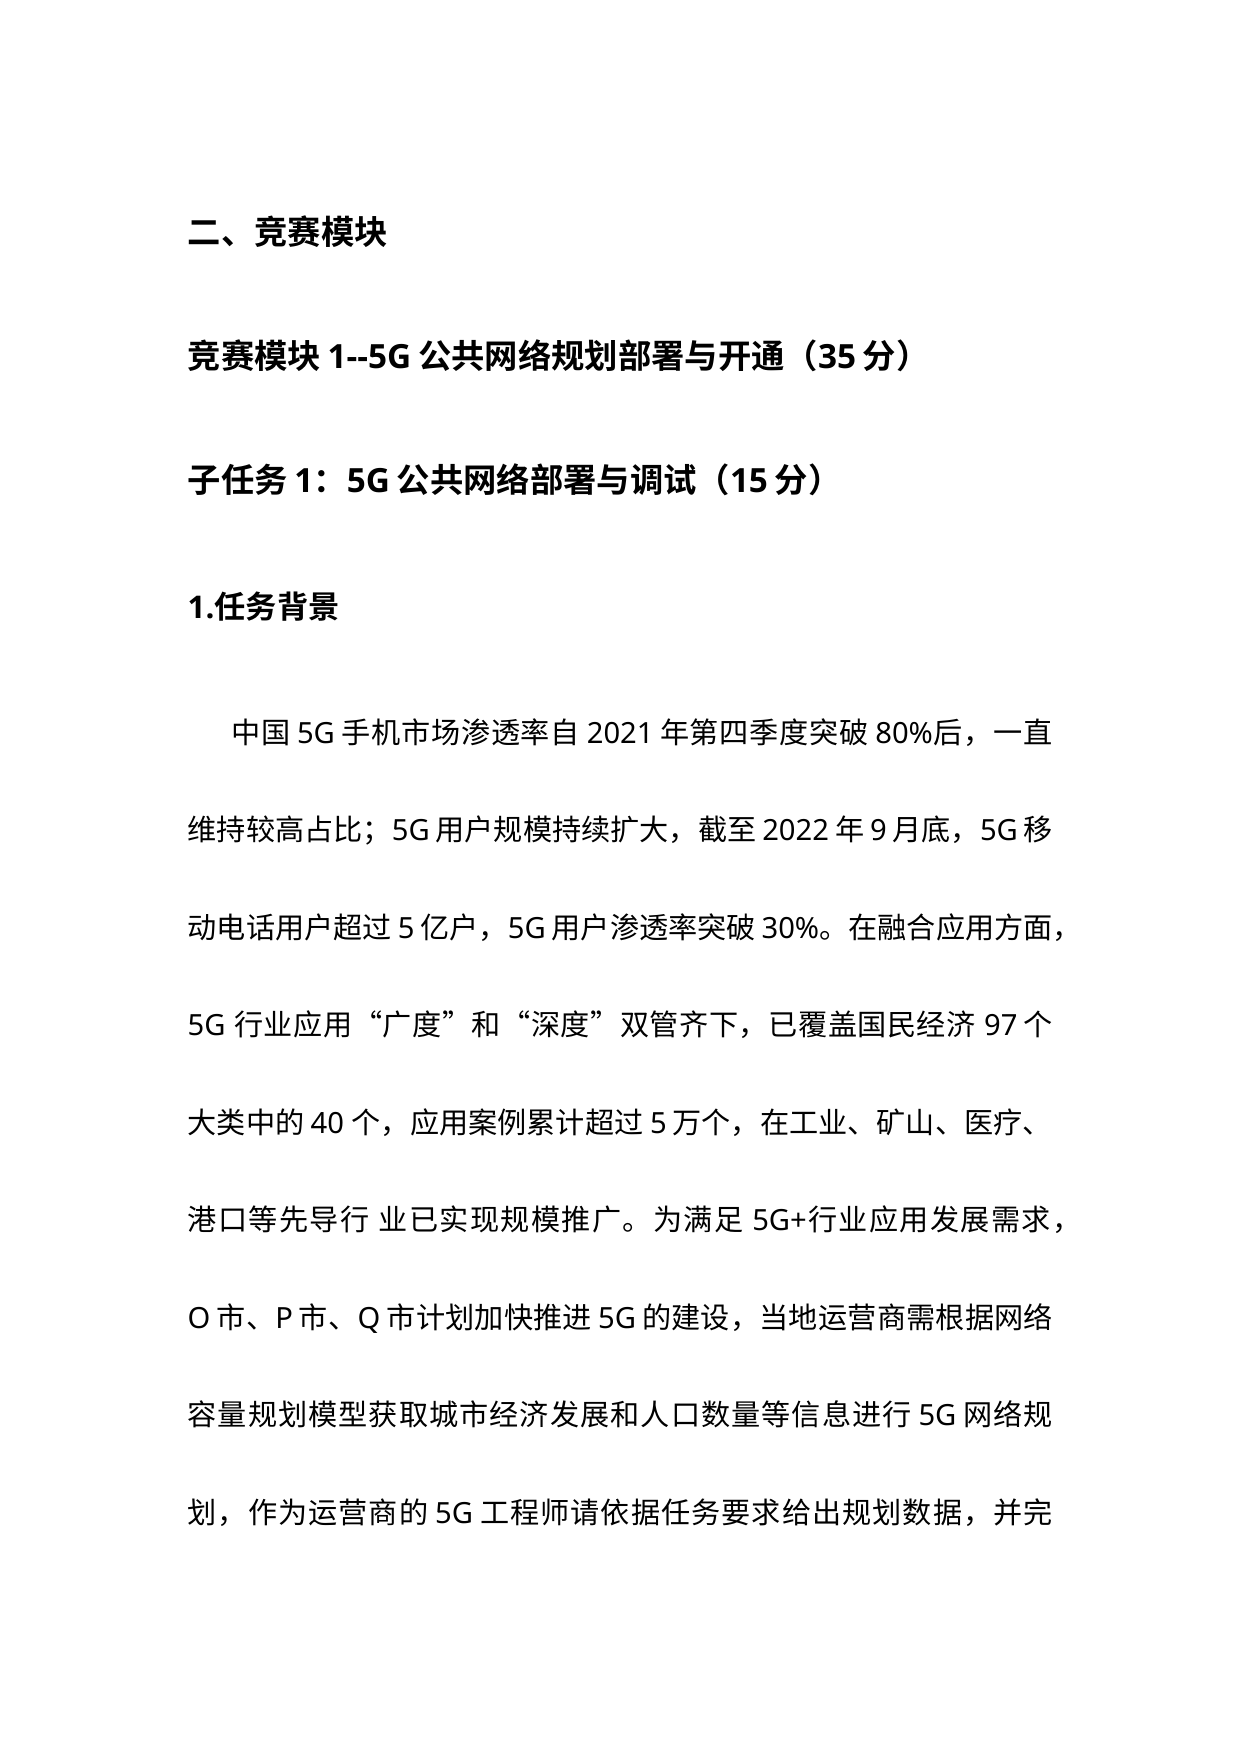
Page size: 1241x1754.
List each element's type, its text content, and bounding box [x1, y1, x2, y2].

subtitle 子任务1：5G公共网络部署与调试（15分） [187, 445, 1053, 510]
subtitle 竞赛模块1--5G公共网络规划部署与开通（35分） [187, 322, 1053, 387]
subtitle 二、竞赛模块 [187, 197, 1053, 262]
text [187, 698, 1053, 1543]
subtitle 1.任务背景 [187, 573, 1053, 638]
